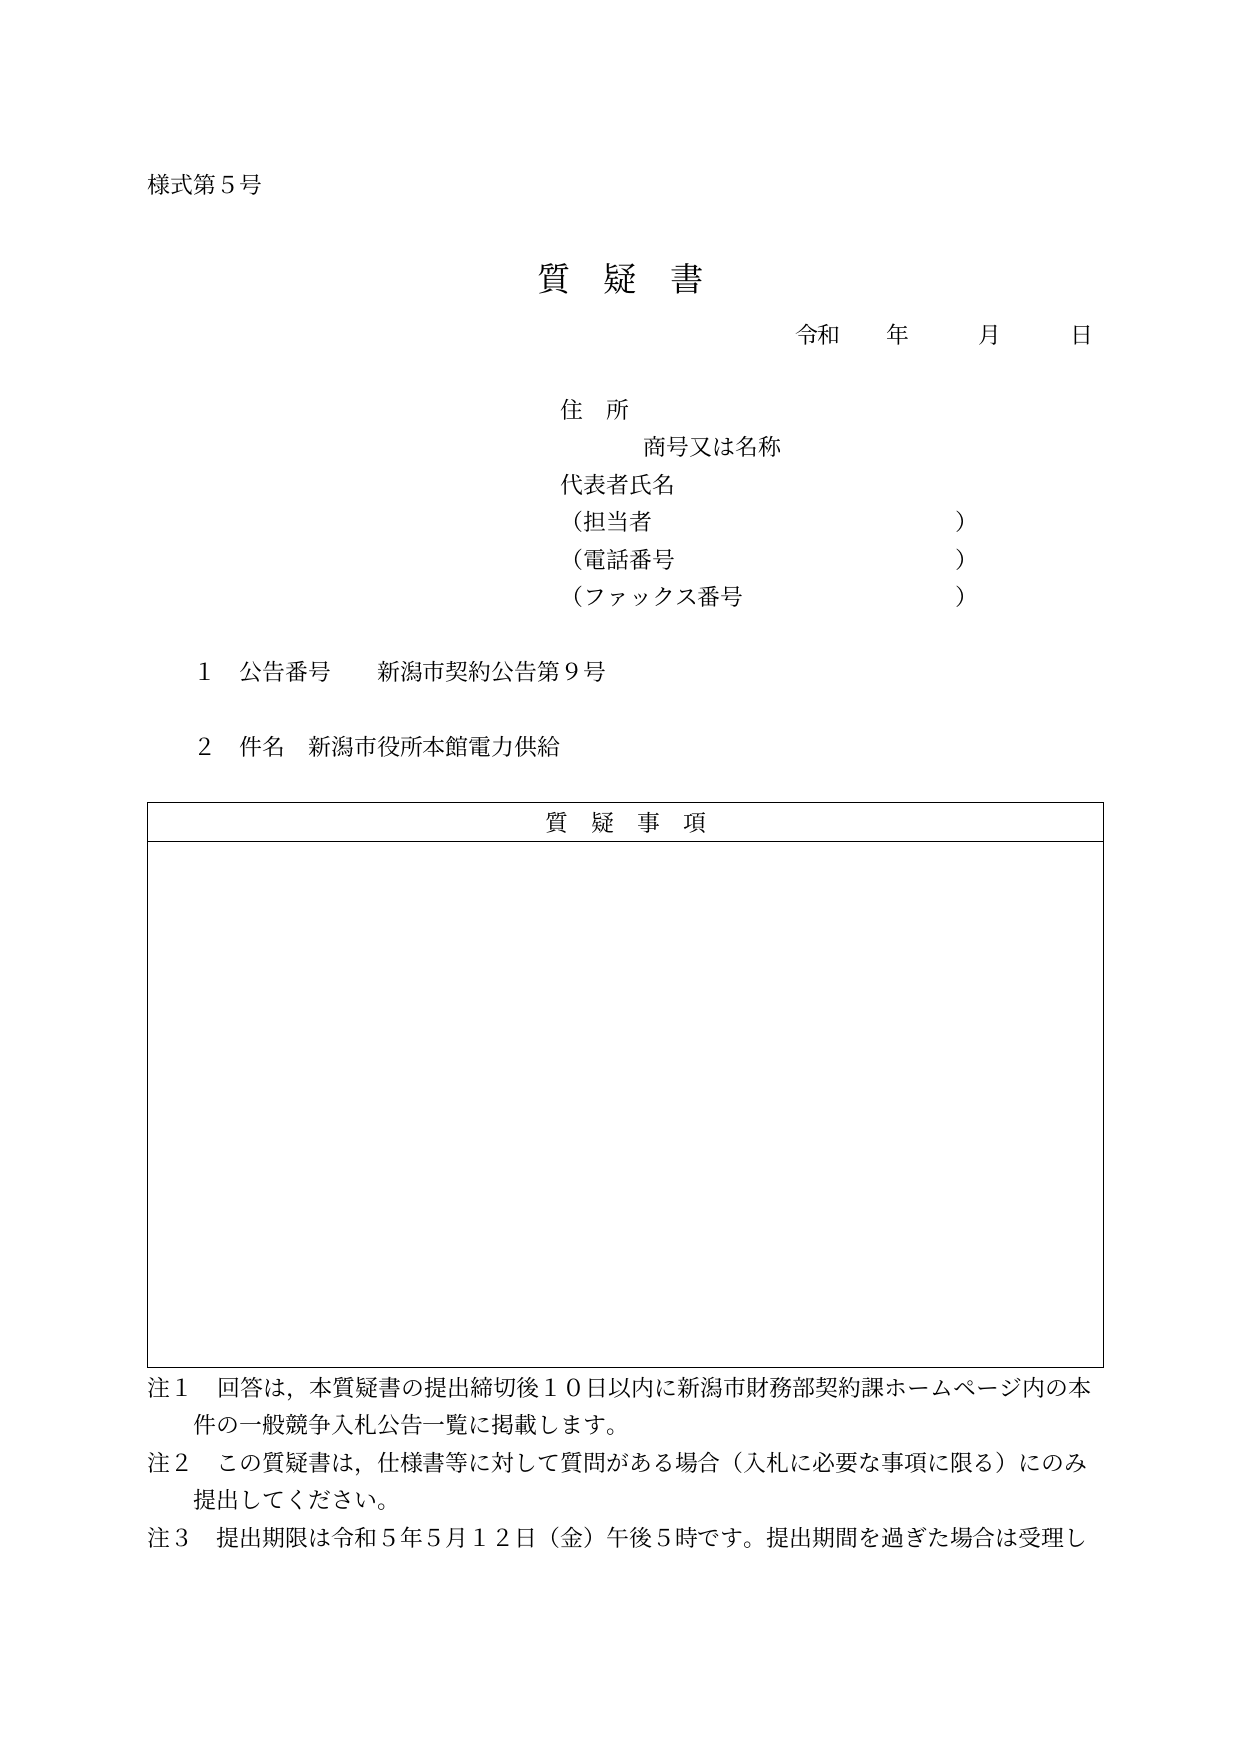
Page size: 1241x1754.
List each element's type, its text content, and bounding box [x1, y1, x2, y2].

text 質 疑 書 [148, 239, 1092, 314]
table_header 質 疑 事 項 [148, 803, 1103, 841]
text （電話番号 ） [148, 539, 1067, 577]
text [148, 1518, 1092, 1555]
text 注１ 回答は，本質疑書の提出締切後１０日以内に新潟市財務部契約課ホームページ内の本件の一般競争入札公告一覧に掲載します。 [148, 1368, 1092, 1443]
text １ 公告番号 新潟市契約公告第９号 [148, 652, 1092, 689]
text 代表者氏名 [148, 464, 1092, 502]
text 様式第５号 [148, 164, 1092, 202]
text （担当者 ） [148, 502, 1067, 539]
text ２ 件名 新潟市役所本館電力供給 [148, 727, 1092, 764]
text 注２ この質疑書は，仕様書等に対して質問がある場合（入札に必要な事項に限る）にのみ提出してください。 [148, 1443, 1092, 1518]
table_cell [148, 842, 1103, 1367]
text （ファックス番号 ） [148, 577, 1067, 614]
text 令和 年 月 日 [148, 314, 1092, 352]
text 住 所 [148, 389, 1092, 427]
text 商号又は名称 [643, 427, 1092, 464]
